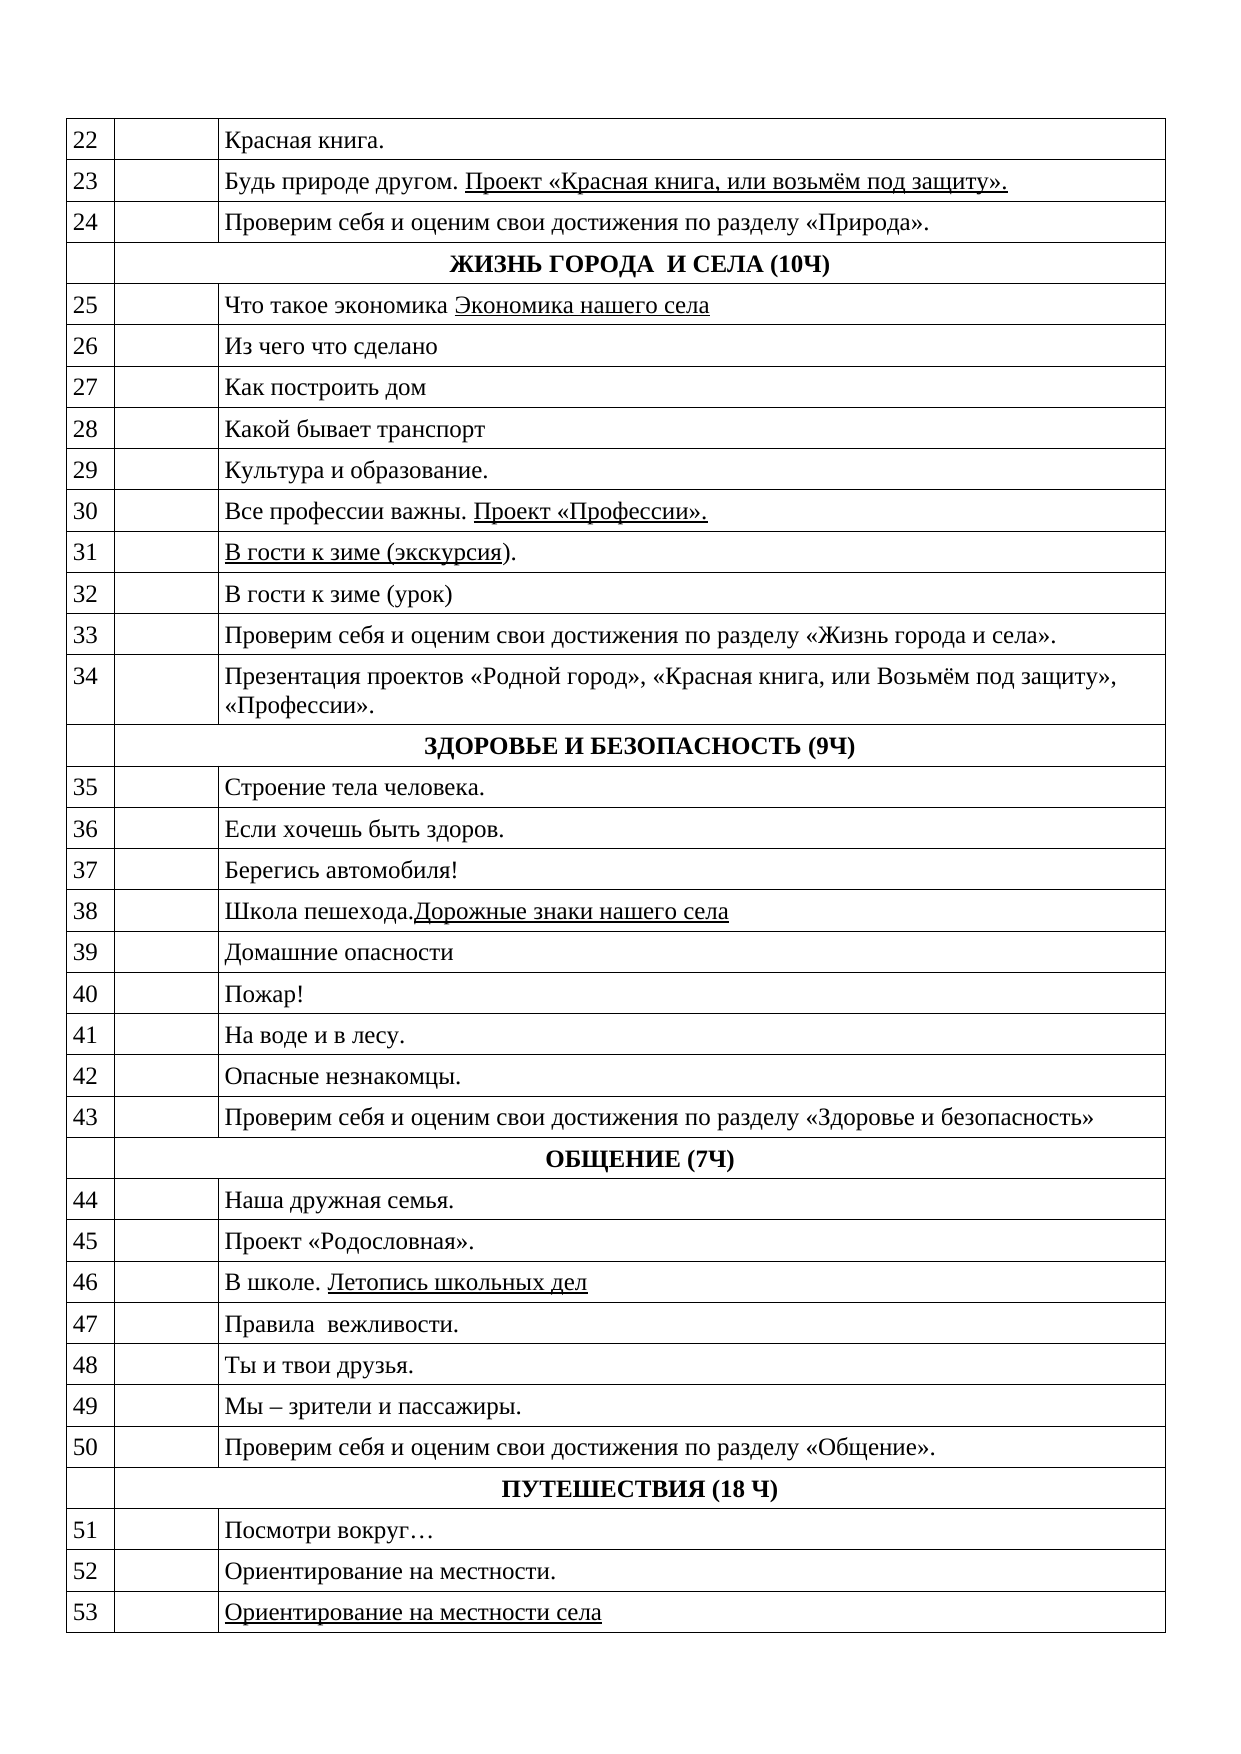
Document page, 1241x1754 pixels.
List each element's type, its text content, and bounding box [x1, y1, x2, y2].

table_cell 29 [67, 449, 114, 489]
table_cell ЗДОРОВЬЕ И БЕЗОПАСНОСТЬ (9Ч) [115, 725, 1165, 766]
table_cell Какой бывает транспорт [219, 408, 1165, 448]
table_cell [115, 490, 218, 531]
table_cell [115, 532, 218, 572]
table_cell Посмотри вокруг… [219, 1509, 1165, 1549]
table_cell [67, 1468, 114, 1508]
table_cell [115, 119, 218, 159]
table_cell 40 [67, 973, 114, 1013]
table_cell Опасные незнакомцы. [219, 1055, 1165, 1096]
table_cell Что такое экономика Экономика нашего села [219, 284, 1165, 324]
table_cell [115, 284, 218, 324]
table_cell ПУТЕШЕСТВИЯ (18 Ч) [115, 1468, 1165, 1508]
table_cell [115, 849, 218, 889]
table_cell [115, 367, 218, 407]
table_cell [115, 160, 218, 201]
table_cell [115, 655, 218, 724]
table_cell 27 [67, 367, 114, 407]
table_cell [115, 1179, 218, 1219]
table_cell 22 [67, 119, 114, 159]
table_cell Школа пешехода.Дорожные знаки нашего села [219, 890, 1165, 931]
table_cell Ориентирование на местности. [219, 1550, 1165, 1591]
table_cell Ориентирование на местности села [219, 1592, 1165, 1632]
table_cell Строение тела человека. [219, 767, 1165, 807]
table_cell 31 [67, 532, 114, 572]
table_cell Проверим себя и оценим свои достижения по разделу «Жизнь города и села». [219, 614, 1165, 654]
table_cell Все профессии важны. Проект «Профессии». [219, 490, 1165, 531]
table_cell Как построить дом [219, 367, 1165, 407]
table_cell В гости к зиме (экскурсия). [219, 532, 1165, 572]
table_cell 41 [67, 1014, 114, 1054]
table_cell [67, 725, 114, 766]
table_cell [115, 1097, 218, 1137]
table_cell 47 [67, 1303, 114, 1343]
table_cell [115, 1303, 218, 1343]
table_cell 25 [67, 284, 114, 324]
table_cell 50 [67, 1427, 114, 1467]
table_cell 44 [67, 1179, 114, 1219]
table_cell [115, 1344, 218, 1384]
table_cell 24 [67, 202, 114, 242]
table_cell 34 [67, 655, 114, 724]
table_cell 23 [67, 160, 114, 201]
table_cell 48 [67, 1344, 114, 1384]
table_cell Проверим себя и оценим свои достижения по разделу «Общение». [219, 1427, 1165, 1467]
table_cell [115, 202, 218, 242]
table_cell 53 [67, 1592, 114, 1632]
table_cell 39 [67, 932, 114, 972]
table_cell [115, 767, 218, 807]
table_cell Проект «Родословная». [219, 1220, 1165, 1261]
table_cell [115, 808, 218, 848]
table_cell 46 [67, 1262, 114, 1302]
table_cell [115, 614, 218, 654]
table_cell [115, 1014, 218, 1054]
table_cell 51 [67, 1509, 114, 1549]
table_cell 49 [67, 1385, 114, 1426]
table_cell [115, 973, 218, 1013]
table_cell 43 [67, 1097, 114, 1137]
table_cell Пожар! [219, 973, 1165, 1013]
table_cell 28 [67, 408, 114, 448]
table_cell 35 [67, 767, 114, 807]
table_cell 30 [67, 490, 114, 531]
table_cell Будь природе другом. Проект «Красная книга, или возьмём под защиту». [219, 160, 1165, 201]
table_cell Домашние опасности [219, 932, 1165, 972]
table_cell ОБЩЕНИЕ (7Ч) [115, 1138, 1165, 1178]
table_cell ЖИЗНЬ ГОРОДА И СЕЛА (10Ч) [115, 243, 1165, 283]
table_cell Ты и твои друзья. [219, 1344, 1165, 1384]
table_cell [67, 243, 114, 283]
table_cell Красная книга. [219, 119, 1165, 159]
table_cell 36 [67, 808, 114, 848]
table_cell [115, 890, 218, 931]
table_cell На воде и в лесу. [219, 1014, 1165, 1054]
table_cell В школе. Летопись школьных дел [219, 1262, 1165, 1302]
table_cell [115, 408, 218, 448]
table_cell Наша дружная семья. [219, 1179, 1165, 1219]
table_cell Проверим себя и оценим свои достижения по разделу «Природа». [219, 202, 1165, 242]
table_cell [115, 573, 218, 613]
table_cell 37 [67, 849, 114, 889]
table_cell 33 [67, 614, 114, 654]
table_cell Если хочешь быть здоров. [219, 808, 1165, 848]
table_cell [115, 1385, 218, 1426]
table_cell [115, 932, 218, 972]
table_cell 26 [67, 325, 114, 366]
table_cell Презентация проектов «Родной город», «Красная книга, или Возьмём под защиту», «Профессии». [219, 655, 1165, 724]
table_cell 52 [67, 1550, 114, 1591]
table_cell [115, 1592, 218, 1632]
table_cell Из чего что сделано [219, 325, 1165, 366]
table_cell [115, 1262, 218, 1302]
table_cell 38 [67, 890, 114, 931]
table_cell [115, 449, 218, 489]
table_cell Культура и образование. [219, 449, 1165, 489]
table_cell 32 [67, 573, 114, 613]
table_cell Правила вежливости. [219, 1303, 1165, 1343]
table_cell [115, 1427, 218, 1467]
table_cell [115, 1220, 218, 1261]
table_cell Проверим себя и оценим свои достижения по разделу «Здоровье и безопасность» [219, 1097, 1165, 1137]
table_cell [115, 1509, 218, 1549]
table_cell [67, 1138, 114, 1178]
table_cell [115, 325, 218, 366]
table_cell Мы – зрители и пассажиры. [219, 1385, 1165, 1426]
table_cell 42 [67, 1055, 114, 1096]
table_cell 45 [67, 1220, 114, 1261]
table_cell [115, 1550, 218, 1591]
table_cell Берегись автомобиля! [219, 849, 1165, 889]
table_cell В гости к зиме (урок) [219, 573, 1165, 613]
table_cell [115, 1055, 218, 1096]
